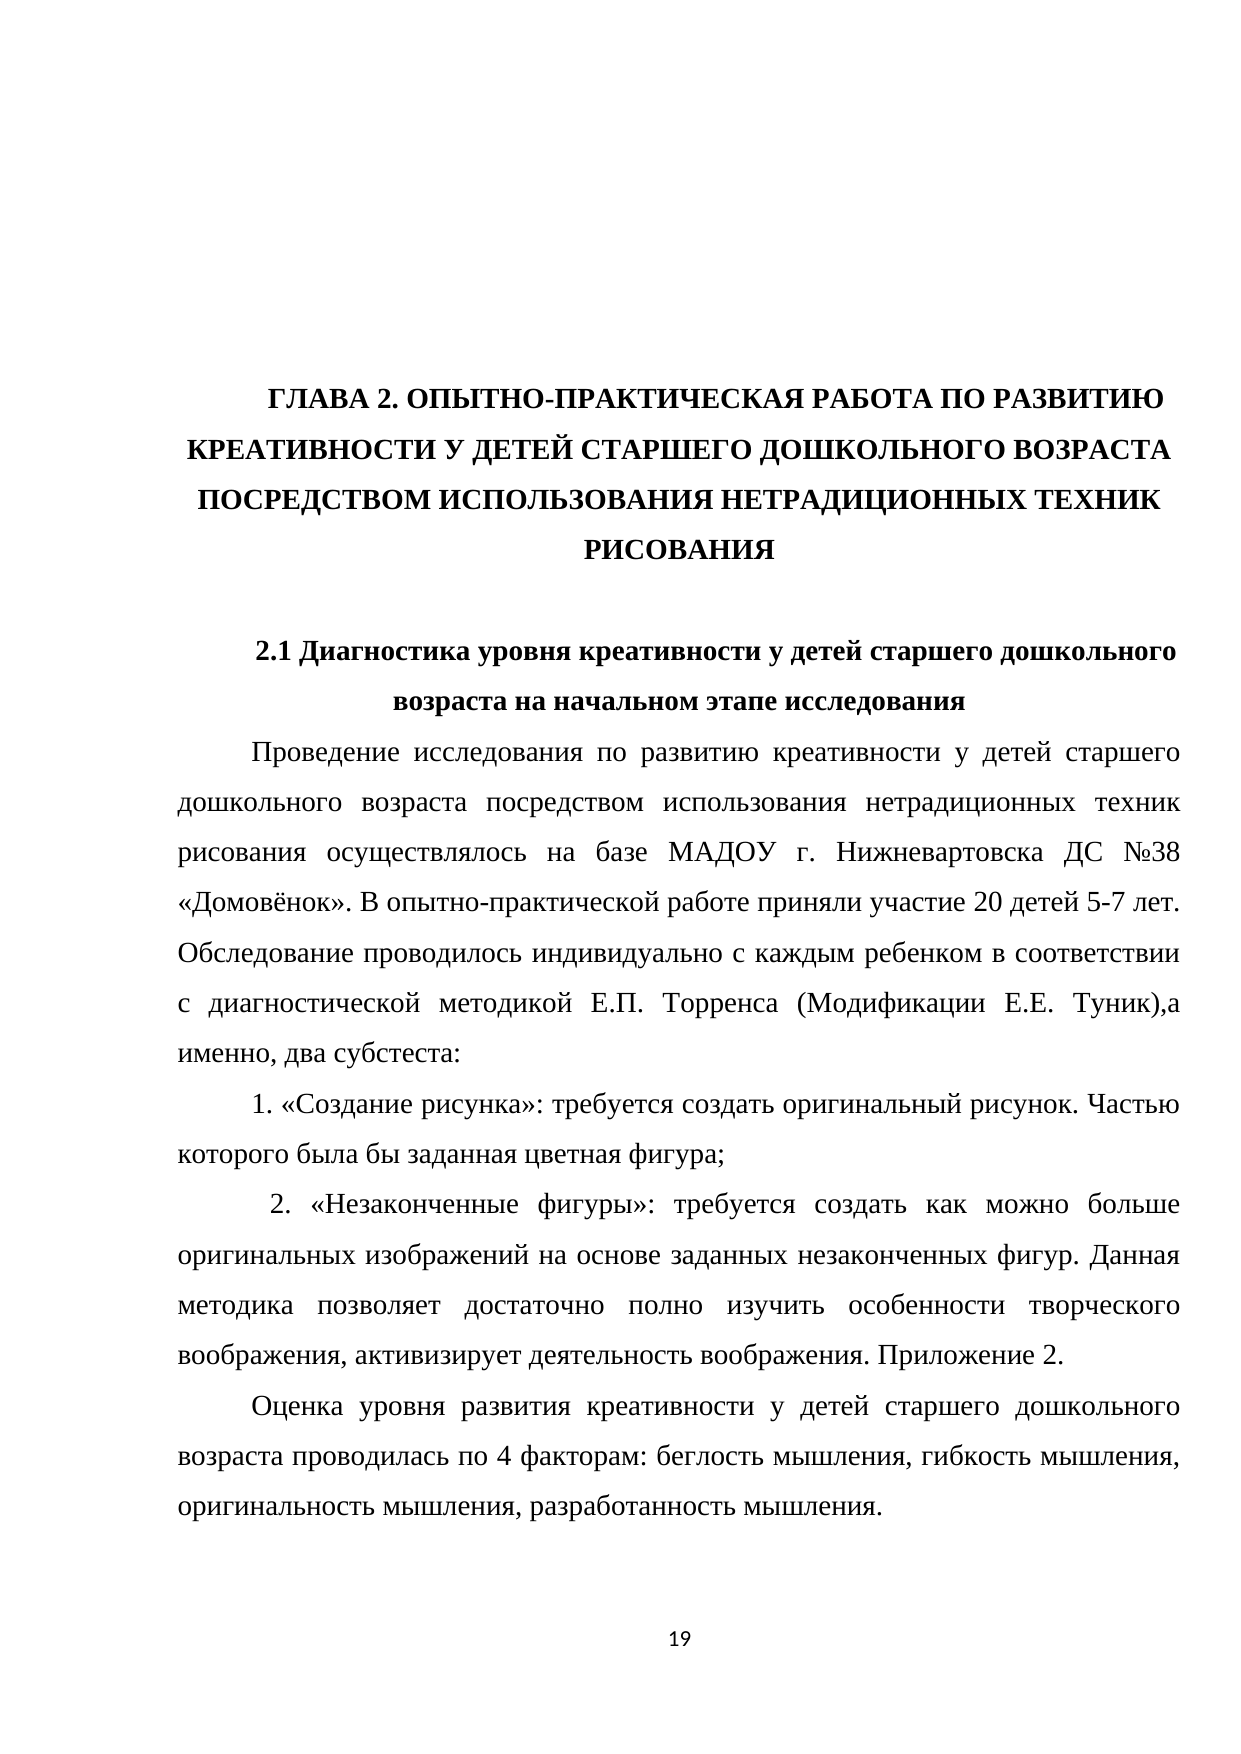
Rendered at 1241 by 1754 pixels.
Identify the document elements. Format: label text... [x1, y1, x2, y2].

text Оценка уровня развития креативности у детей старшего дошкольного возраста проводилась по 4 факторам: беглость мышления, гибкость мышления, оригинальность мышления, разработанность мышления. [177, 1388, 1181, 1522]
text Проведение исследования по развитию креативности у детей старшего дошкольного возраста посредством использования нетрадиционных техник рисования осуществлялось на базе МАДОУ г. Нижневартовска ДС №38 «Домовёнок». В опытно-практической работе приняли участие 20 детей 5-7 лет. Обследование проводилось индивидуально с каждым ребенком в соответствии с диагностической методикой Е.П. Торренса (Модификации Е.Е. Туник),а именно, два субстеста: [177, 734, 1181, 1069]
text 2. «Незаконченные фигуры»: требуется создать как можно больше оригинальных изображений на основе заданных незаконченных фигур. Данная методика позволяет достаточно полно изучить особенности творческого воображения, активизирует деятельность воображения. Приложение 2. [177, 1186, 1181, 1371]
text 1. «Создание рисунка»: требуется создать оригинальный рисунок. Частью которого была бы заданная цветная фигура; [177, 1086, 1181, 1170]
text ГЛАВА 2. ОПЫТНО-ПРАКТИЧЕСКАЯ РАБОТА ПО РАЗВИТИЮ КРЕАТИВНОСТИ У ДЕТЕЙ СТАРШЕГО ДОШКОЛЬНОГО ВОЗРАСТА ПОСРЕДСТВОМ ИСПОЛЬЗОВАНИЯ НЕТРАДИЦИОННЫХ ТЕХНИК РИСОВАНИЯ [177, 381, 1181, 566]
text 2.1 Диагностика уровня креативности у детей старшего дошкольного возраста на начальном этапе исследования [177, 633, 1181, 717]
